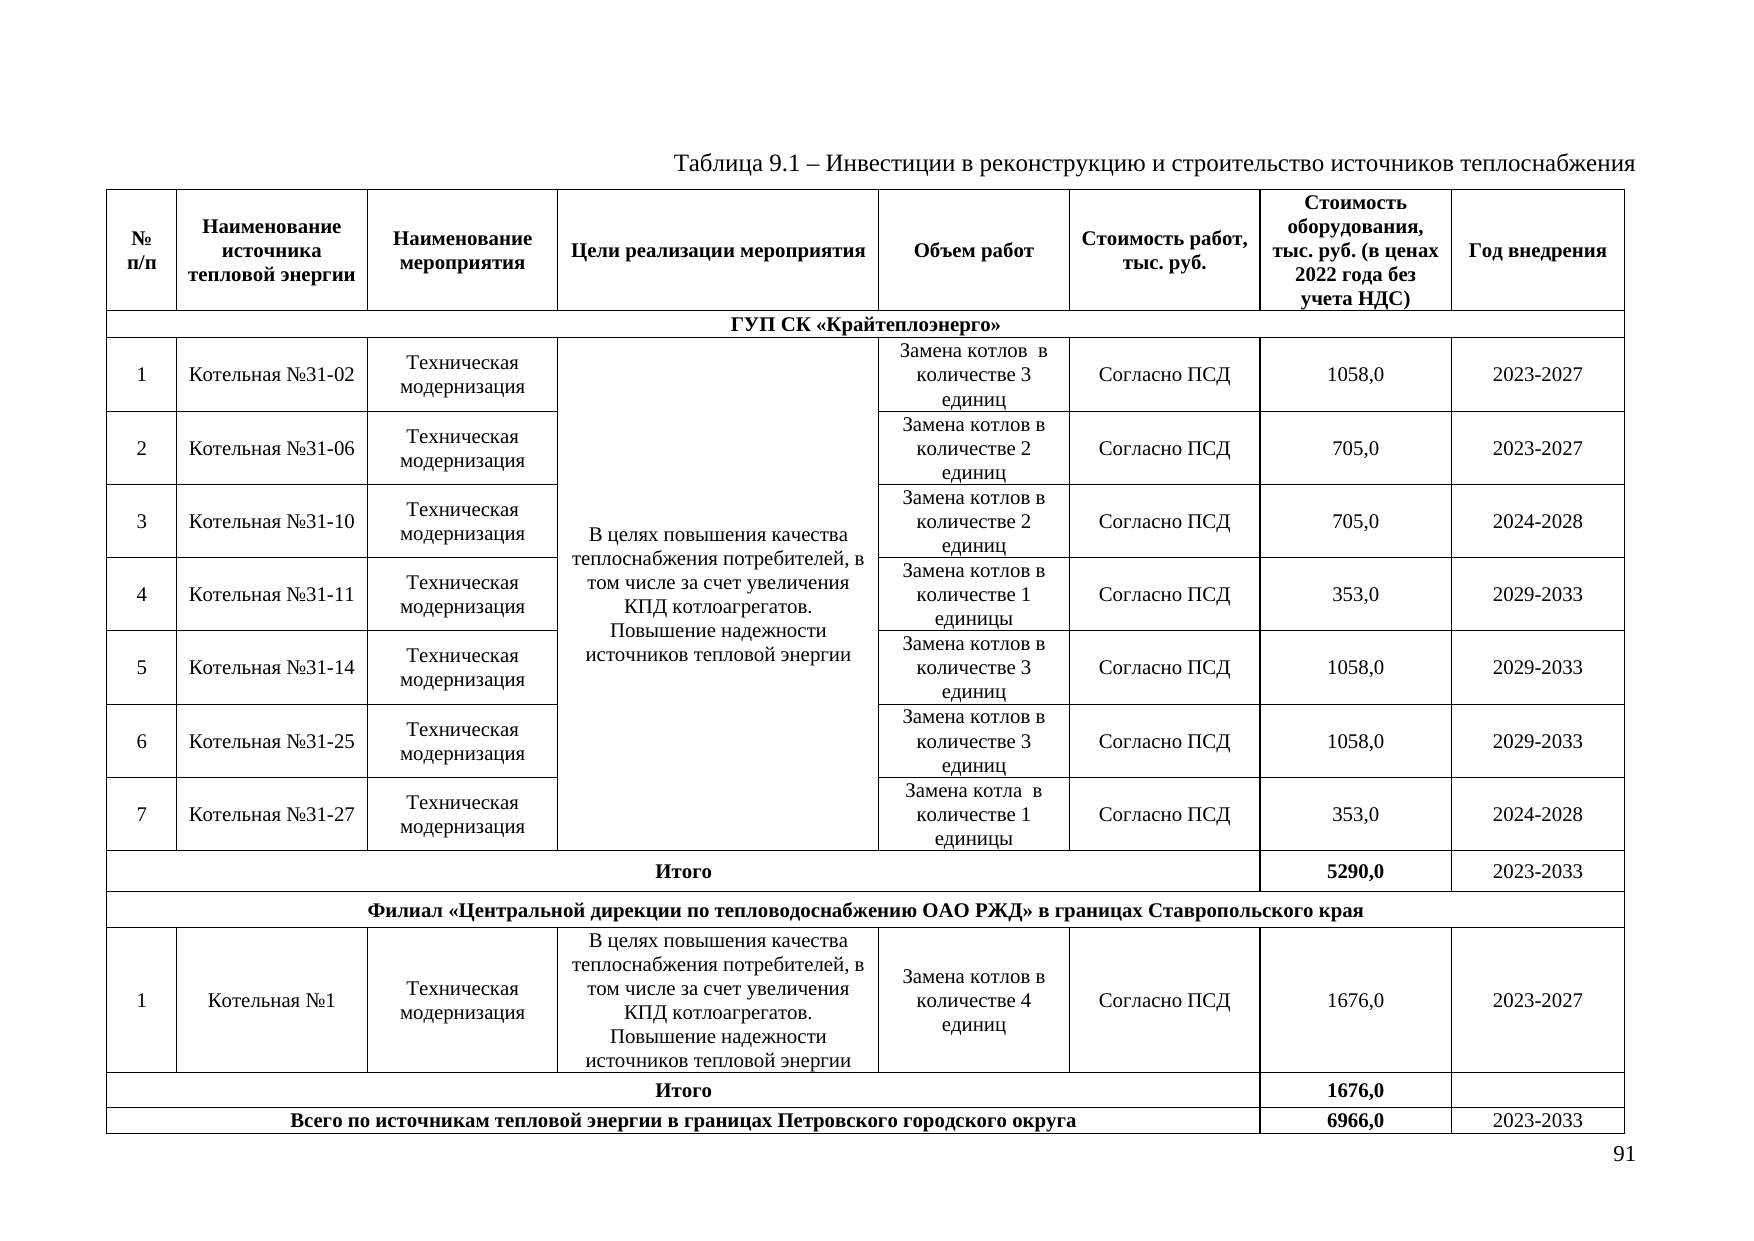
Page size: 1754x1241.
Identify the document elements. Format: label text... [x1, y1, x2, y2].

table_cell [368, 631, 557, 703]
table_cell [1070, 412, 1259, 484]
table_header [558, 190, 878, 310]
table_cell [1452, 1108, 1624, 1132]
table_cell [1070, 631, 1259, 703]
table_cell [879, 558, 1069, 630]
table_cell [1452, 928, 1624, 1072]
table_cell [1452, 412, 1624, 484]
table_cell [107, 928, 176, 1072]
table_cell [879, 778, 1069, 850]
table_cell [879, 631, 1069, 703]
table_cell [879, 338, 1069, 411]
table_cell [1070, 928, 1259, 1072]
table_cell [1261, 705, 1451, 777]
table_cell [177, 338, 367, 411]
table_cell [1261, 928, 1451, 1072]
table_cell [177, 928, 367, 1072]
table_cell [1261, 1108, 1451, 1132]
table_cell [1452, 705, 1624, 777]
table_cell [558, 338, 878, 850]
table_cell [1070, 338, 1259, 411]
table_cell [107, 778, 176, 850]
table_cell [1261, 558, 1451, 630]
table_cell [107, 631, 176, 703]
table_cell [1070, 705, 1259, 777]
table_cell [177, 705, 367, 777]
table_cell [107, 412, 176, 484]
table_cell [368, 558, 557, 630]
text Таблица 9.1 – Инвестиции в реконструкцию и строительство источников теплоснабжения [118, 148, 1636, 176]
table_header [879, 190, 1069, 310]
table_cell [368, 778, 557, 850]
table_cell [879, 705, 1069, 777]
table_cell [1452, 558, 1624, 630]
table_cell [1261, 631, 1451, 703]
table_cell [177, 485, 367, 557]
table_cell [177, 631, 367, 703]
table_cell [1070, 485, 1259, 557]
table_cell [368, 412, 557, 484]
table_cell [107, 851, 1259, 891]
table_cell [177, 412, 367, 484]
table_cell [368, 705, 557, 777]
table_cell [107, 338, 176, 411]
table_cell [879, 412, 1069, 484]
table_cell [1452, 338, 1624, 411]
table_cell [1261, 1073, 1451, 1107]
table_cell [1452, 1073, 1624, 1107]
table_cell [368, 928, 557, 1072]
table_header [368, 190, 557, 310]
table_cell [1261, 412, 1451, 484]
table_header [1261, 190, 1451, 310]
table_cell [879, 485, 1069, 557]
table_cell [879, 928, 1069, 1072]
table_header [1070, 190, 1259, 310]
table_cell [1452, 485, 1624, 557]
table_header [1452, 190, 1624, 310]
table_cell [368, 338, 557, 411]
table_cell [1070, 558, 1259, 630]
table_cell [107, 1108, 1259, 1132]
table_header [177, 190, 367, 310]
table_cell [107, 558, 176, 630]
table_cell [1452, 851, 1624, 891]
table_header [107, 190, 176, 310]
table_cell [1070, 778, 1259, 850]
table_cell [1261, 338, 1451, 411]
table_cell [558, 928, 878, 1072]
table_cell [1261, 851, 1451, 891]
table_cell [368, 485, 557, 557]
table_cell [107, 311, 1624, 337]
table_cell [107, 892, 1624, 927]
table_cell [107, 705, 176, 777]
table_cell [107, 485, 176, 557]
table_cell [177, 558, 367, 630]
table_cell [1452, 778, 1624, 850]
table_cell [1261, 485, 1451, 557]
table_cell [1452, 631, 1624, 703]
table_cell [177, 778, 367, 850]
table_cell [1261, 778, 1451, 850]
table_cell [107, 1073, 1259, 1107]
